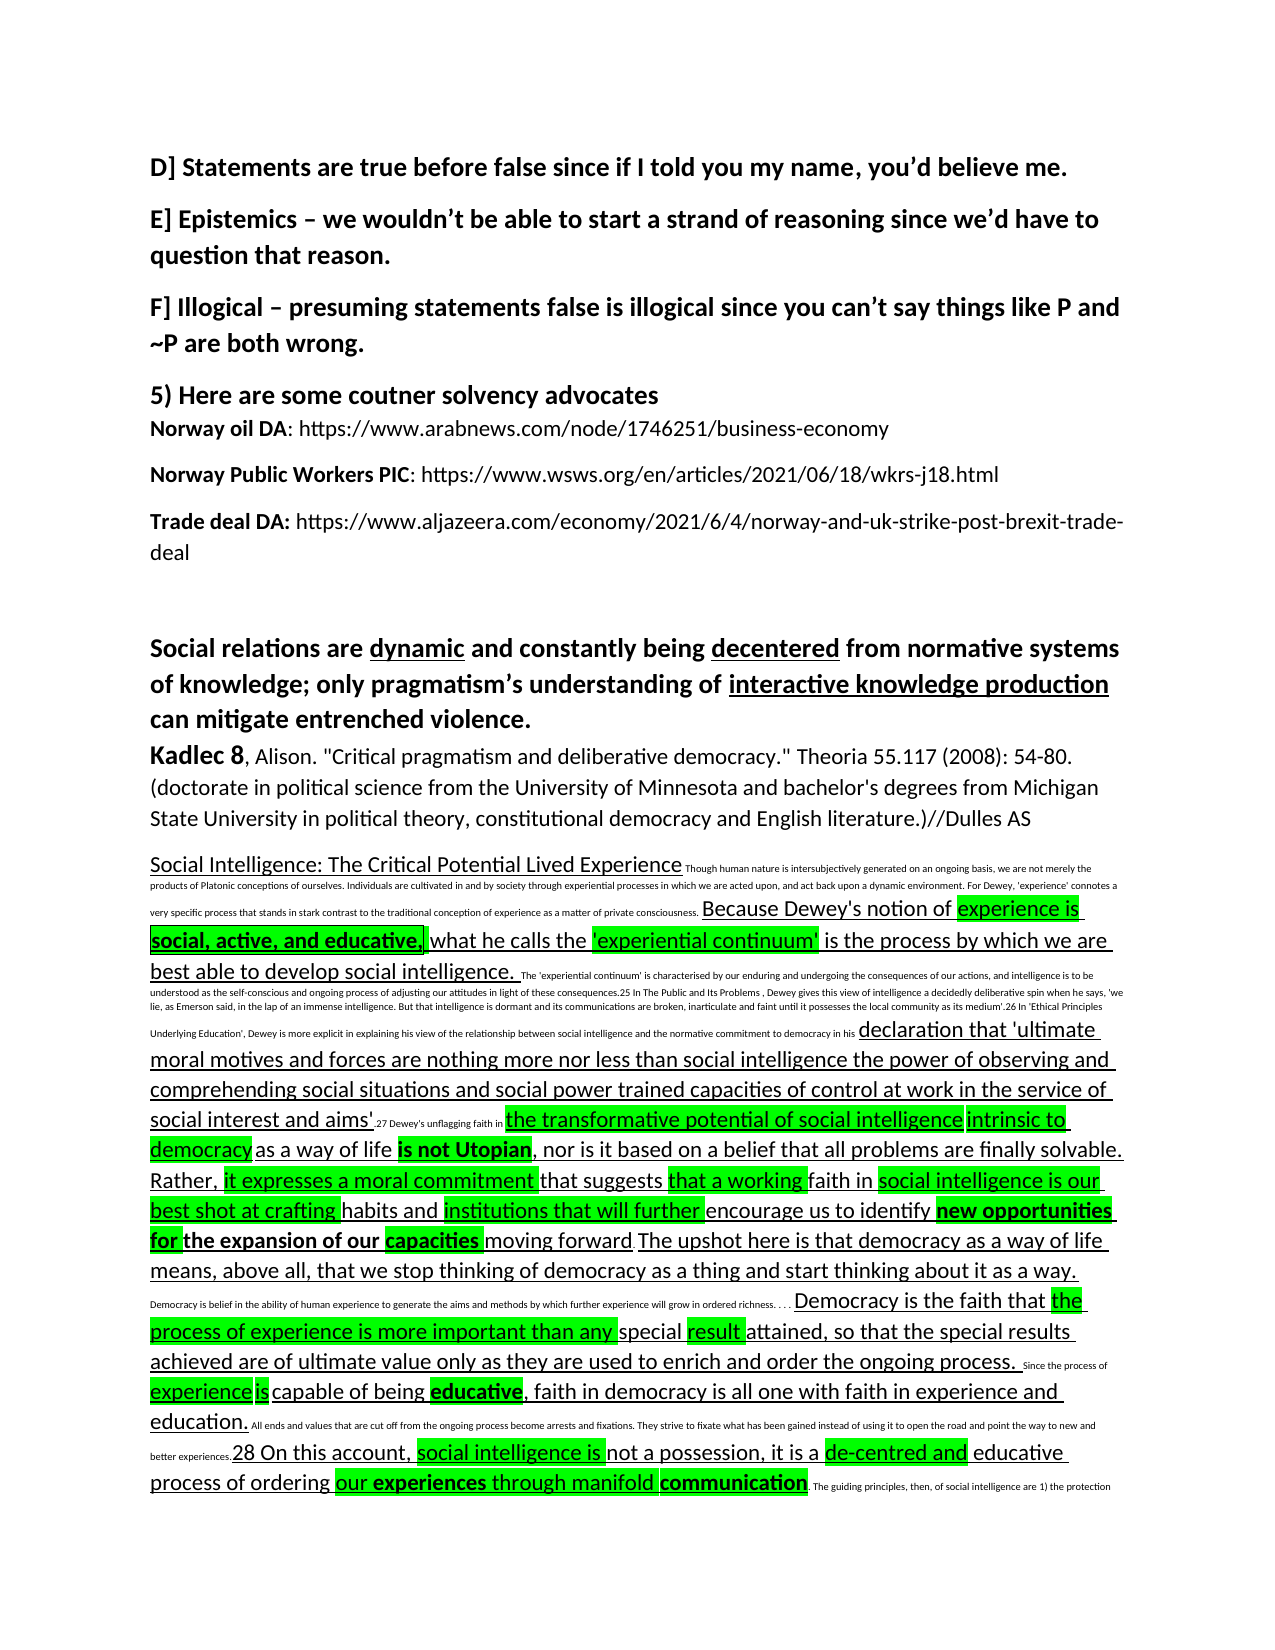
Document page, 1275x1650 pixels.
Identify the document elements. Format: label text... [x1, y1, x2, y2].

text E] Epistemics – we wouldn’t be able to start a strand of reasoning since we’d have to question that reason. [150, 202, 1125, 271]
text Norway Public Workers PIC: https://www.wsws.org/en/articles/2021/06/18/wkrs-j18.html [150, 461, 1125, 489]
subtitle 5) Here are some coutner solvency advocates [150, 378, 1125, 411]
text Trade deal DA: https://www.aljazeera.com/economy/2021/6/4/norway-and-uk-strike-post-brexit-trade-deal [150, 507, 1125, 566]
text F] Illogical – presuming statements false is illogical since you can’t say things like P and ~P are both wrong. [150, 290, 1125, 359]
subtitle Social relations are dynamic and constantly being decentered from normative systems of knowledge; only pragmatism’s understanding of interactive knowledge production can mitigate entrenched violence. [150, 631, 1125, 736]
text Norway oil DA: https://www.arabnews.com/node/1746251/business-economy [150, 414, 1125, 442]
text D] Statements are true before false since if I told you my name, you’d believe me. [150, 150, 1125, 183]
text Kadlec 8, Alison. "Critical pragmatism and deliberative democracy." Theoria 55.117 (2008): 54-80. (doctorate in political science from the University of Minnesota and bachelor's degrees from Michigan State University in political theory, constitutional democracy and English literature.)//Dulles AS [150, 738, 1125, 832]
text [150, 851, 1125, 1496]
